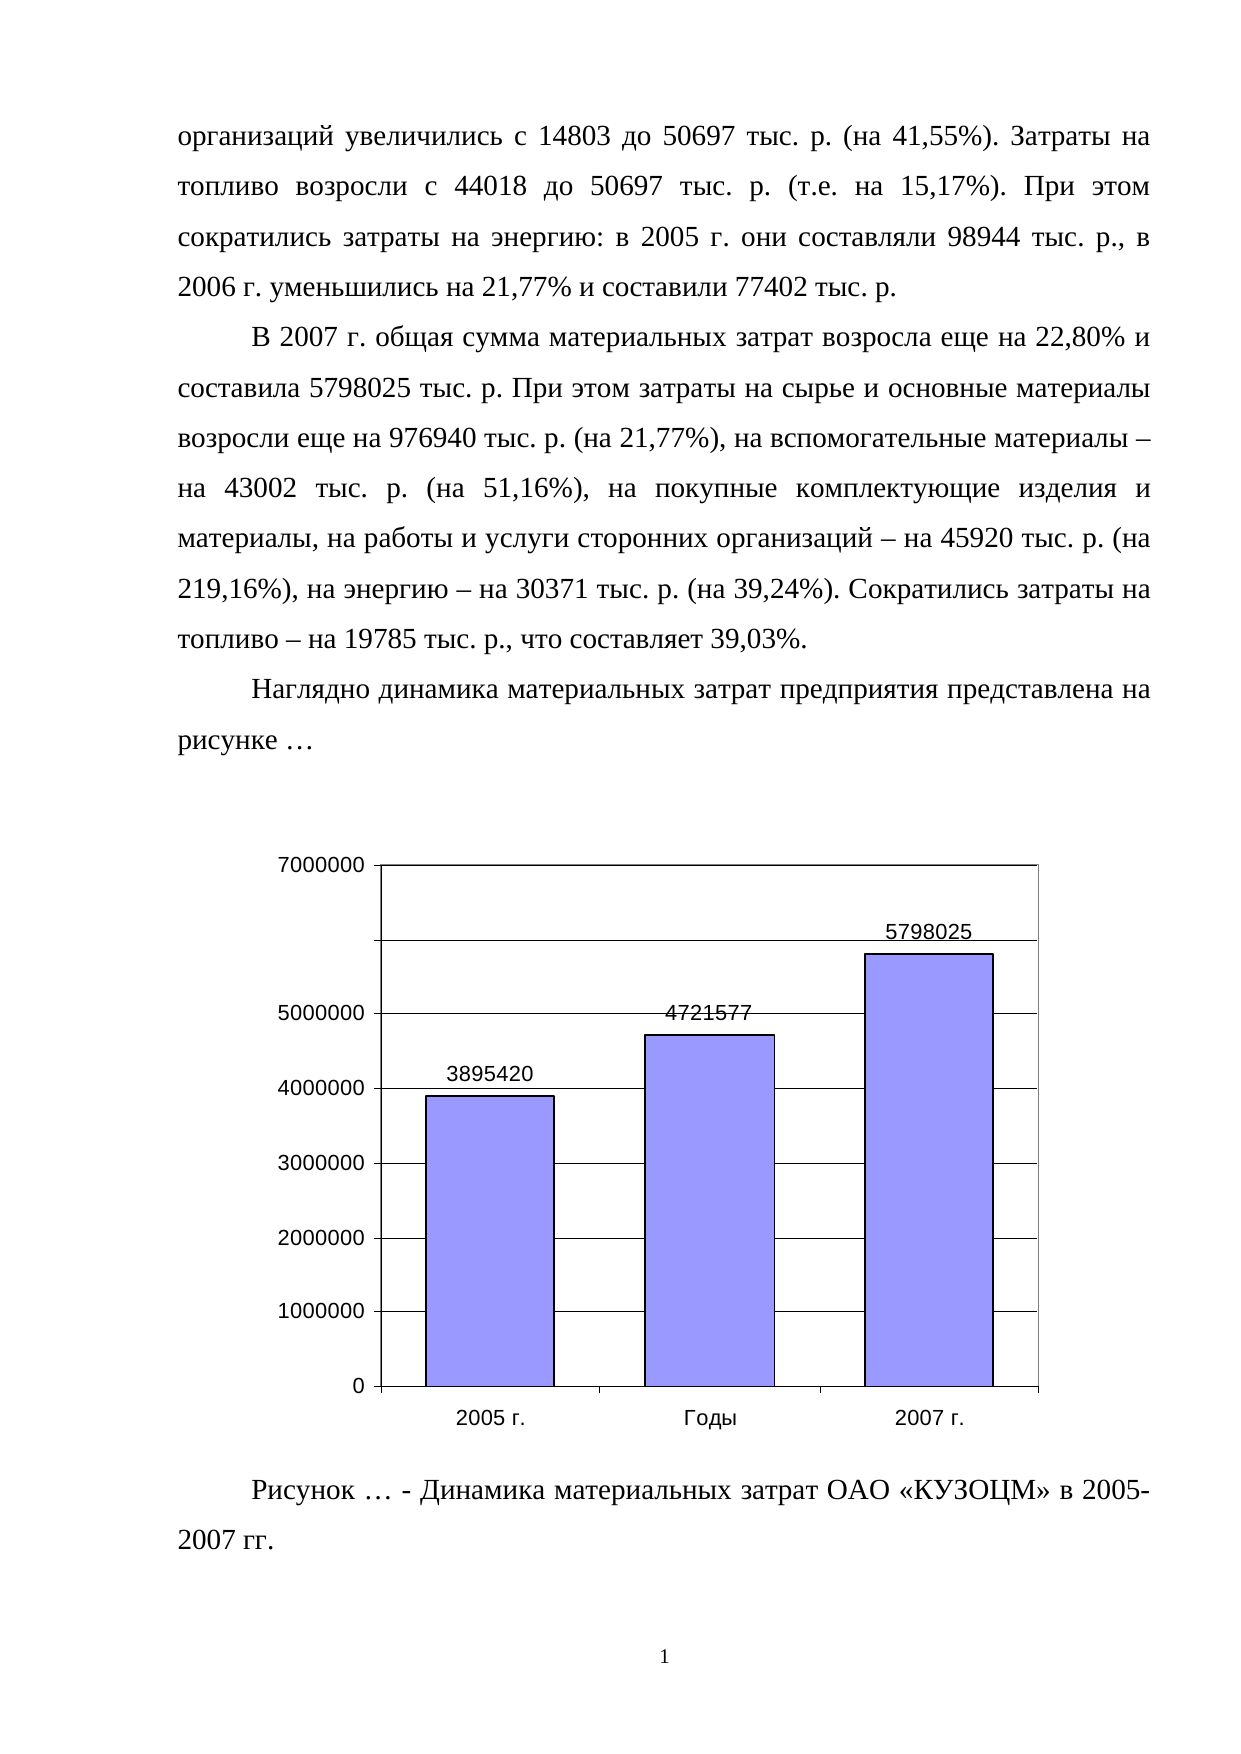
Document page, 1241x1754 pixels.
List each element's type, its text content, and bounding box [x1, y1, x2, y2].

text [177, 118, 1152, 303]
text Наглядно динамика материальных затрат предприятия представлена на рисунке … [177, 672, 1152, 755]
text В . общая сумма материальных затрат возросла еще на 22,80% и составила 5798025 тыс. р. При этом затраты на сырье и основные материалы возросли еще на 976940 тыс. р. (на 21,77%), на вспомогательные материалы – на 43002 тыс. р. (на 51,16%), на покупные комплектующие изделия и материалы, на работы и услуги сторонних организаций – на 45920 тыс. р. (на 219,16%), на энергию – на 30371 тыс. р. (на 39,24%). Сократились затраты на топливо – на 19785 тыс. р., что составляет 39,03%. [177, 319, 1152, 655]
text Рисунок … - Динамика материальных затрат ОАО «КУЗОЦМ» в 2005-2007 гг. [177, 1472, 1152, 1556]
